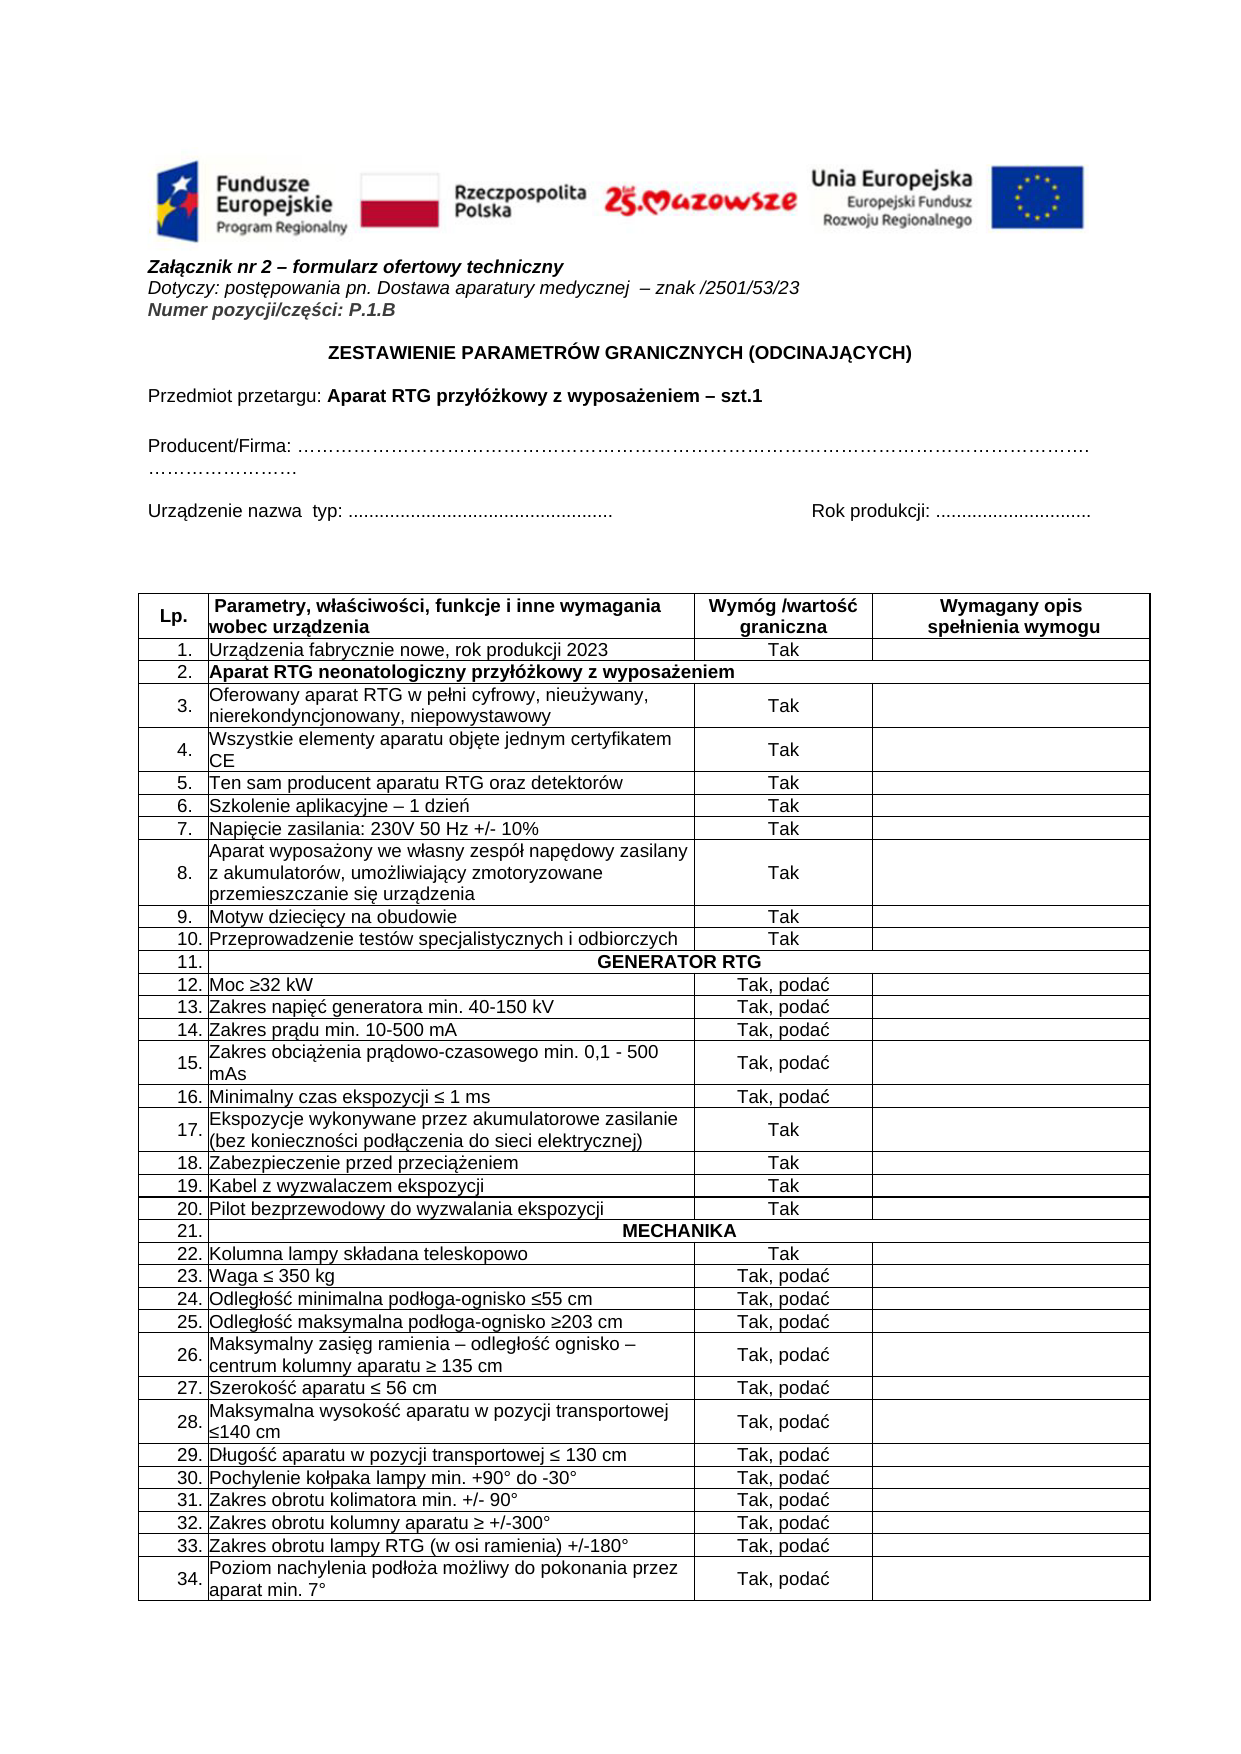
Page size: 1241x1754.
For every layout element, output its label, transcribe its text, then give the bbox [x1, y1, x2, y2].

table_cell [139, 840, 208, 904]
table_cell Tak, podać [695, 1400, 872, 1443]
table_cell Zakres obrotu kolumny aparatu ≥ +/-300° [209, 1512, 694, 1533]
table_header Wymagany opis spełnienia wymogu [873, 594, 1149, 637]
table_cell Tak, podać [695, 1512, 872, 1533]
table_cell [873, 1265, 1149, 1287]
table_cell Przeprowadzenie testów specjalistycznych i odbiorczych [209, 928, 694, 950]
table_cell Maksymalna wysokość aparatu w pozycji transportowej ≤140 cm [209, 1400, 694, 1443]
table_cell Tak, podać [695, 1333, 872, 1376]
table_header Wymóg /wartość graniczna [695, 594, 872, 637]
table_cell [873, 996, 1149, 1018]
table_cell [873, 928, 1149, 950]
table_cell [873, 1467, 1149, 1488]
table_cell Tak [695, 728, 872, 771]
table_cell Maksymalny zasięg ramienia – odległość ognisko – centrum kolumny aparatu ≥ 135 cm [209, 1333, 694, 1376]
table_cell Tak, podać [695, 1444, 872, 1466]
table_cell Minimalny czas ekspozycji ≤ 1 ms [209, 1085, 694, 1107]
table_cell Tak [695, 684, 872, 727]
table_cell [139, 1557, 208, 1600]
table_cell Tak, podać [695, 1534, 872, 1556]
table_cell [139, 795, 208, 816]
table_cell Zakres napięć generatora min. 40-150 kV [209, 996, 694, 1018]
table_cell [139, 1534, 208, 1556]
table_cell Aparat wyposażony we własny zespół napędowy zasilany z akumulatorów, umożliwiający zmotoryzowane przemieszczanie się urządzenia [209, 840, 694, 904]
table_cell [139, 1333, 208, 1376]
table_cell [873, 974, 1149, 995]
table_cell [873, 817, 1149, 839]
table_cell [139, 1175, 208, 1196]
table_cell Tak, podać [695, 1489, 872, 1511]
table_cell [139, 772, 208, 794]
table_cell Tak [695, 1243, 872, 1264]
table_cell [139, 996, 208, 1018]
table_cell [139, 1310, 208, 1332]
text Przedmiot przetargu: Aparat RTG przyłóżkowy z wyposażeniem – szt.1 [148, 385, 1093, 406]
table_cell [873, 772, 1149, 794]
table_cell [873, 1175, 1149, 1196]
table_cell Tak, podać [695, 1288, 872, 1309]
table_cell Motyw dziecięcy na obudowie [209, 906, 694, 927]
table_cell Moc ≥32 kW [209, 974, 694, 995]
table_cell Odległość maksymalna podłoga-ognisko ≥203 cm [209, 1310, 694, 1332]
table_cell [139, 1220, 208, 1242]
text Załącznik nr 2 – formularz ofertowy techniczny [148, 256, 1093, 277]
table_cell Zakres obciążenia prądowo-czasowego min. 0,1 - 500 mAs [209, 1041, 694, 1084]
table_cell [139, 1444, 208, 1466]
table_cell Pochylenie kołpaka lampy min. +90° do -30° [209, 1467, 694, 1488]
table_cell [873, 684, 1149, 727]
table_cell Tak [695, 906, 872, 927]
table_cell Tak, podać [695, 1467, 872, 1488]
table_cell [139, 1152, 208, 1174]
table_cell Tak, podać [695, 996, 872, 1018]
table_cell Tak [695, 1198, 872, 1219]
table_cell [139, 951, 208, 972]
table_cell Wszystkie elementy aparatu objęte jednym certyfikatem CE [209, 728, 694, 771]
table_cell [873, 1534, 1149, 1556]
table_cell [139, 974, 208, 995]
table_cell [873, 795, 1149, 816]
table_header Parametry, właściwości, funkcje i inne wymagania wobec urządzenia [209, 594, 694, 637]
table_cell [873, 1400, 1149, 1443]
table_cell [139, 1108, 208, 1151]
table_cell Tak [695, 795, 872, 816]
table_cell [139, 1512, 208, 1533]
table_cell [139, 1243, 208, 1264]
text Producent/Firma: ……………………………………………………………………………………………………………….…………………… [148, 435, 1093, 478]
table_cell Tak [695, 772, 872, 794]
table_cell Tak [695, 928, 872, 950]
table_cell [873, 1557, 1149, 1600]
table_cell Tak [695, 1152, 872, 1174]
table_cell Tak [695, 639, 872, 660]
table_cell Tak, podać [695, 1557, 872, 1600]
table_cell Poziom nachylenia podłoża możliwy do pokonania przez aparat min. 7° [209, 1557, 694, 1600]
table_cell [139, 661, 208, 683]
table_cell Tak [695, 1175, 872, 1196]
table_cell MECHANIKA [209, 1220, 1149, 1242]
table_cell Urządzenia fabrycznie nowe, rok produkcji 2023 [209, 639, 694, 660]
table_cell [139, 1489, 208, 1511]
table_cell Tak [695, 840, 872, 904]
table_cell [139, 1265, 208, 1287]
table_cell Tak, podać [695, 1019, 872, 1040]
table_cell [139, 1085, 208, 1107]
table_cell [139, 928, 208, 950]
table_cell Tak, podać [695, 1041, 872, 1084]
table_cell [139, 1041, 208, 1084]
table_cell Kabel z wyzwalaczem ekspozycji [209, 1175, 694, 1196]
table_cell [139, 906, 208, 927]
table_cell [873, 1444, 1149, 1466]
table_cell Zakres obrotu kolimatora min. +/- 90° [209, 1489, 694, 1511]
table_cell [139, 817, 208, 839]
table_cell [873, 1489, 1149, 1511]
table_cell [873, 1512, 1149, 1533]
table_cell [139, 639, 208, 660]
table_cell Szerokość aparatu ≤ 56 cm [209, 1377, 694, 1399]
table_cell [139, 1400, 208, 1443]
table_cell [139, 1288, 208, 1309]
text ZESTAWIENIE PARAMETRÓW GRANICZNYCH (ODCINAJĄCYCH) [148, 342, 1093, 363]
table_cell [139, 1019, 208, 1040]
table_cell Tak, podać [695, 1377, 872, 1399]
table_cell Aparat RTG neonatologiczny przyłóżkowy z wyposażeniem [209, 661, 1149, 683]
table_cell Pilot bezprzewodowy do wyzwalania ekspozycji [209, 1198, 694, 1219]
table_cell Długość aparatu w pozycji transportowej ≤ 130 cm [209, 1444, 694, 1466]
table_cell Ekspozycje wykonywane przez akumulatorowe zasilanie (bez konieczności podłączenia do sieci elektrycznej) [209, 1108, 694, 1151]
table_cell [873, 1377, 1149, 1399]
table_cell [139, 728, 208, 771]
table_cell Tak [695, 817, 872, 839]
table_cell Tak, podać [695, 1085, 872, 1107]
table_cell [139, 1198, 208, 1219]
table_header Lp. [139, 594, 208, 637]
table_cell [873, 1041, 1149, 1084]
table_cell Tak [695, 1108, 872, 1151]
table_cell GENERATOR RTG [209, 951, 1149, 972]
table_cell [873, 1198, 1149, 1219]
table_cell [873, 840, 1149, 904]
table_cell [139, 1467, 208, 1488]
table_cell [873, 906, 1149, 927]
table_cell Ten sam producent aparatu RTG oraz detektorów [209, 772, 694, 794]
table_cell [873, 728, 1149, 771]
table_cell Odległość minimalna podłoga-ognisko ≤55 cm [209, 1288, 694, 1309]
table_cell Napięcie zasilania: 230V 50 Hz +/- 10% [209, 817, 694, 839]
table_cell Zakres prądu min. 10-500 mA [209, 1019, 694, 1040]
table_cell Zabezpieczenie przed przeciążeniem [209, 1152, 694, 1174]
table_cell [139, 684, 208, 727]
table_cell [873, 1243, 1149, 1264]
table_cell Szkolenie aplikacyjne – 1 dzień [209, 795, 694, 816]
table_cell Zakres obrotu lampy RTG (w osi ramienia) +/-180° [209, 1534, 694, 1556]
table_cell Tak, podać [695, 974, 872, 995]
table_cell Oferowany aparat RTG w pełni cyfrowy, nieużywany, nierekondyncjonowany, niepowystawowy [209, 684, 694, 727]
table_cell Tak, podać [695, 1310, 872, 1332]
table_cell [873, 1152, 1149, 1174]
table_cell Waga ≤ 350 kg [209, 1265, 694, 1287]
table_cell Kolumna lampy składana teleskopowo [209, 1243, 694, 1264]
table_cell [873, 1085, 1149, 1107]
table_cell [139, 1377, 208, 1399]
table_cell [873, 639, 1149, 660]
table_cell [873, 1108, 1149, 1151]
table_cell [873, 1288, 1149, 1309]
text Dotyczy: postępowania pn. Dostawa aparatury medycznej – znak /2501/53/23 Numer pozycji/części: P.1.B [148, 277, 1093, 320]
text Urządzenie nazwa typ: ................................................... Rok produkcji: .............................. [148, 500, 1093, 521]
table_cell [873, 1310, 1149, 1332]
table_cell Tak, podać [695, 1265, 872, 1287]
table_cell [873, 1019, 1149, 1040]
table_cell [873, 1333, 1149, 1376]
